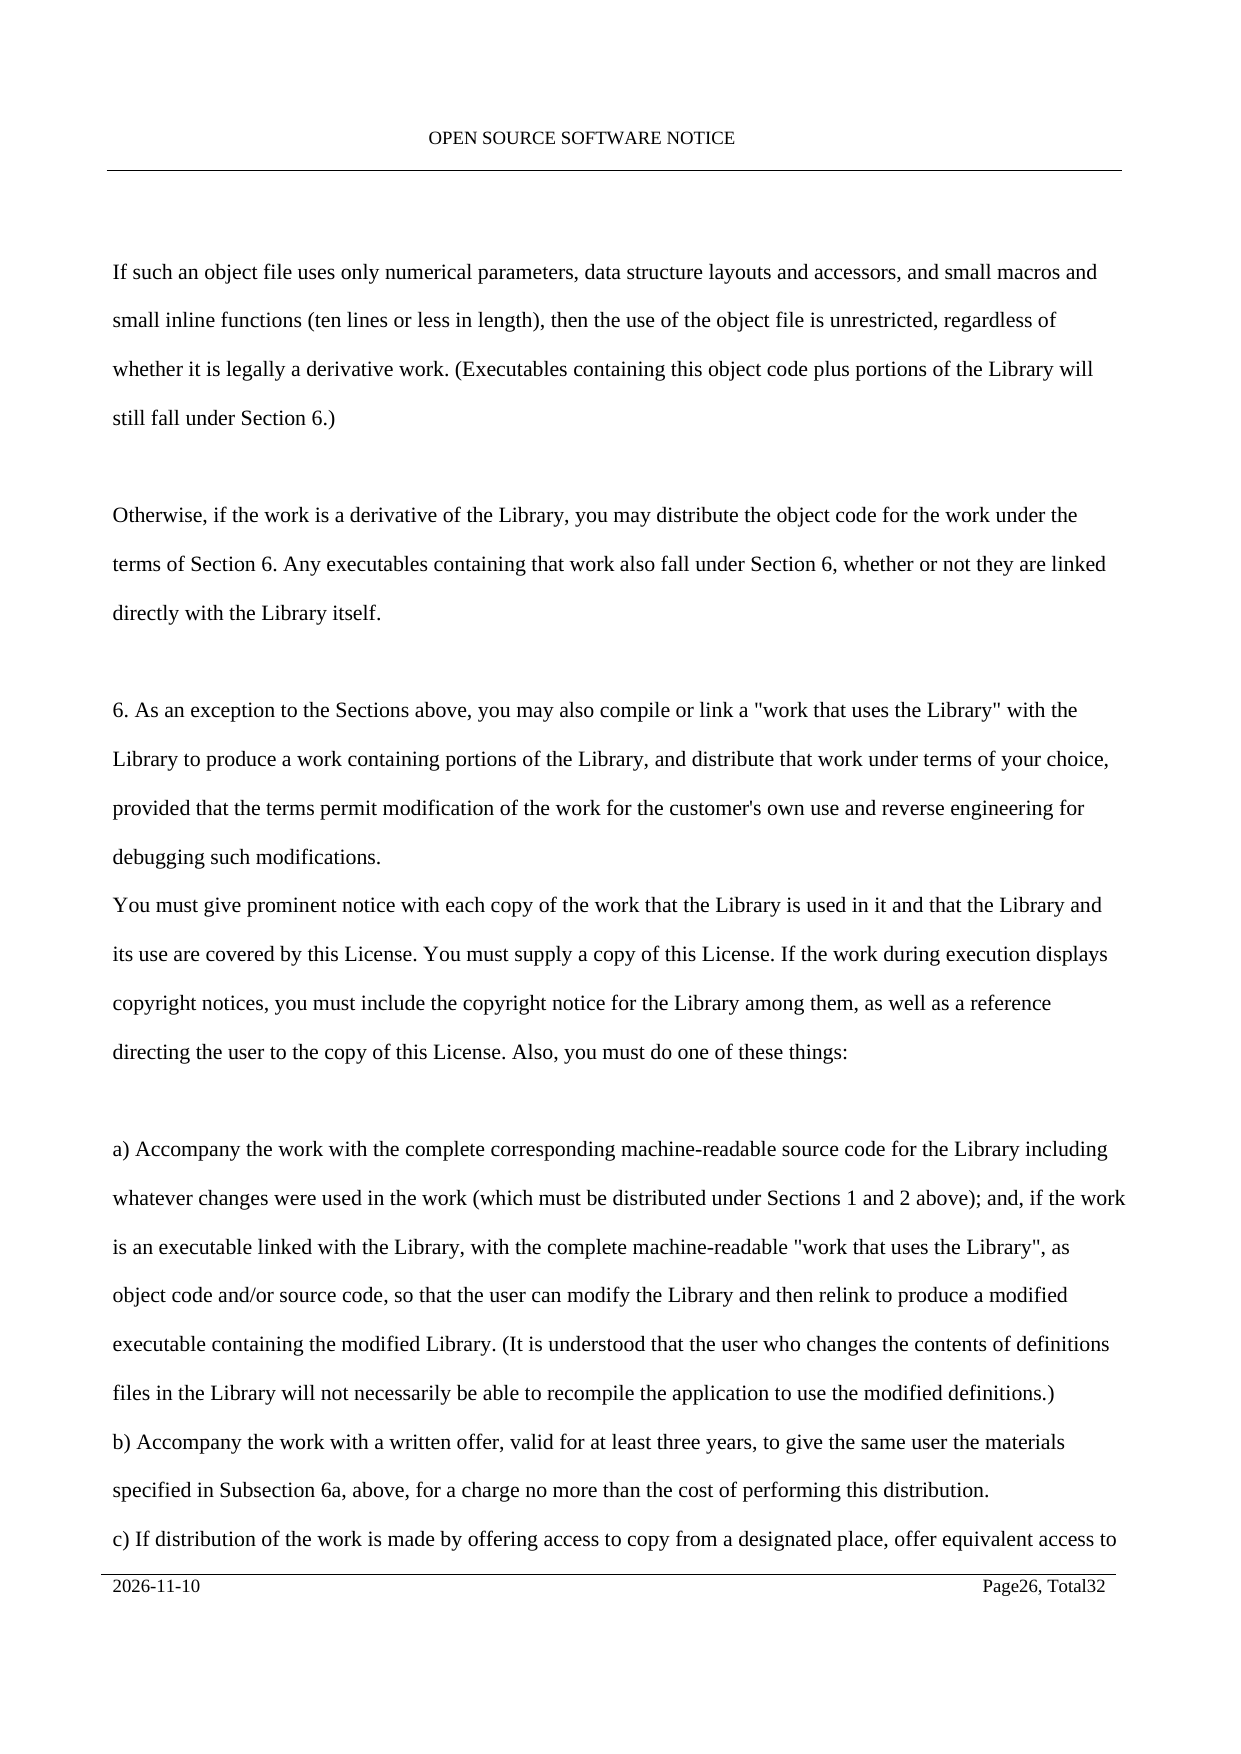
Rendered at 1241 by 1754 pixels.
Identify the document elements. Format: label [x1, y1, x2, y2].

text [112, 206, 1128, 1555]
